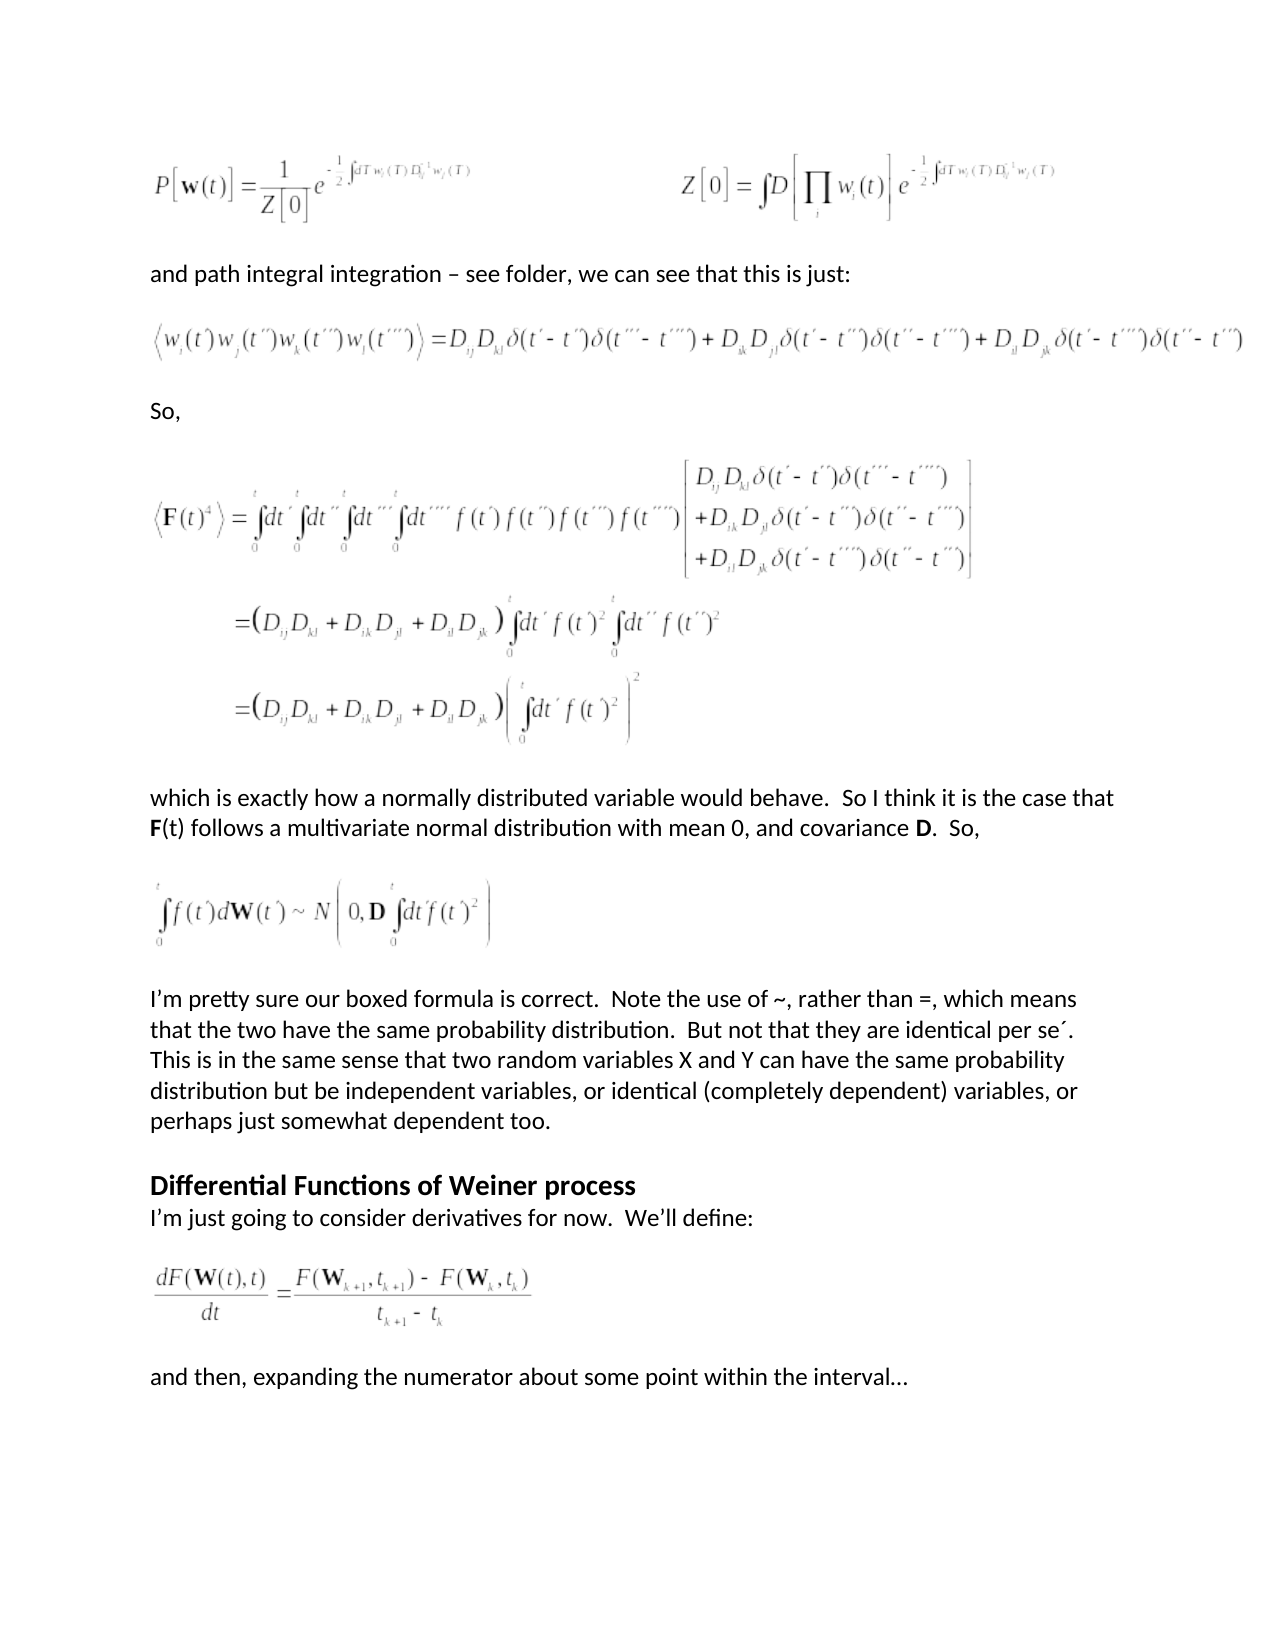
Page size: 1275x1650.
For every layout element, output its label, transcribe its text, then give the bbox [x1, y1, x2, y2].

text and then, expanding the numerator about some point within the interval… [150, 1361, 1125, 1391]
text So, [150, 395, 1125, 425]
text I’m pretty sure our boxed formula is correct. Note the use of ~, rather than =, which means that the two have the same probability distribution. But not that they are identical per se´. This is in the same sense that two random variables X and Y can have the same probability distribution but be independent variables, or identical (completely dependent) variables, or perhaps just somewhat dependent too. [150, 983, 1125, 1136]
text Differential Functions of Weiner process [150, 1167, 1125, 1202]
text I’m just going to consider derivatives for now. We’ll define: [150, 1202, 1125, 1233]
text which is exactly how a normally distributed variable would behave. So I think it is the case that F(t) follows a multivariate normal distribution with mean 0, and covariance D. So, [150, 782, 1125, 843]
text and path integral integration – see folder, we can see that this is just: [150, 258, 1125, 288]
